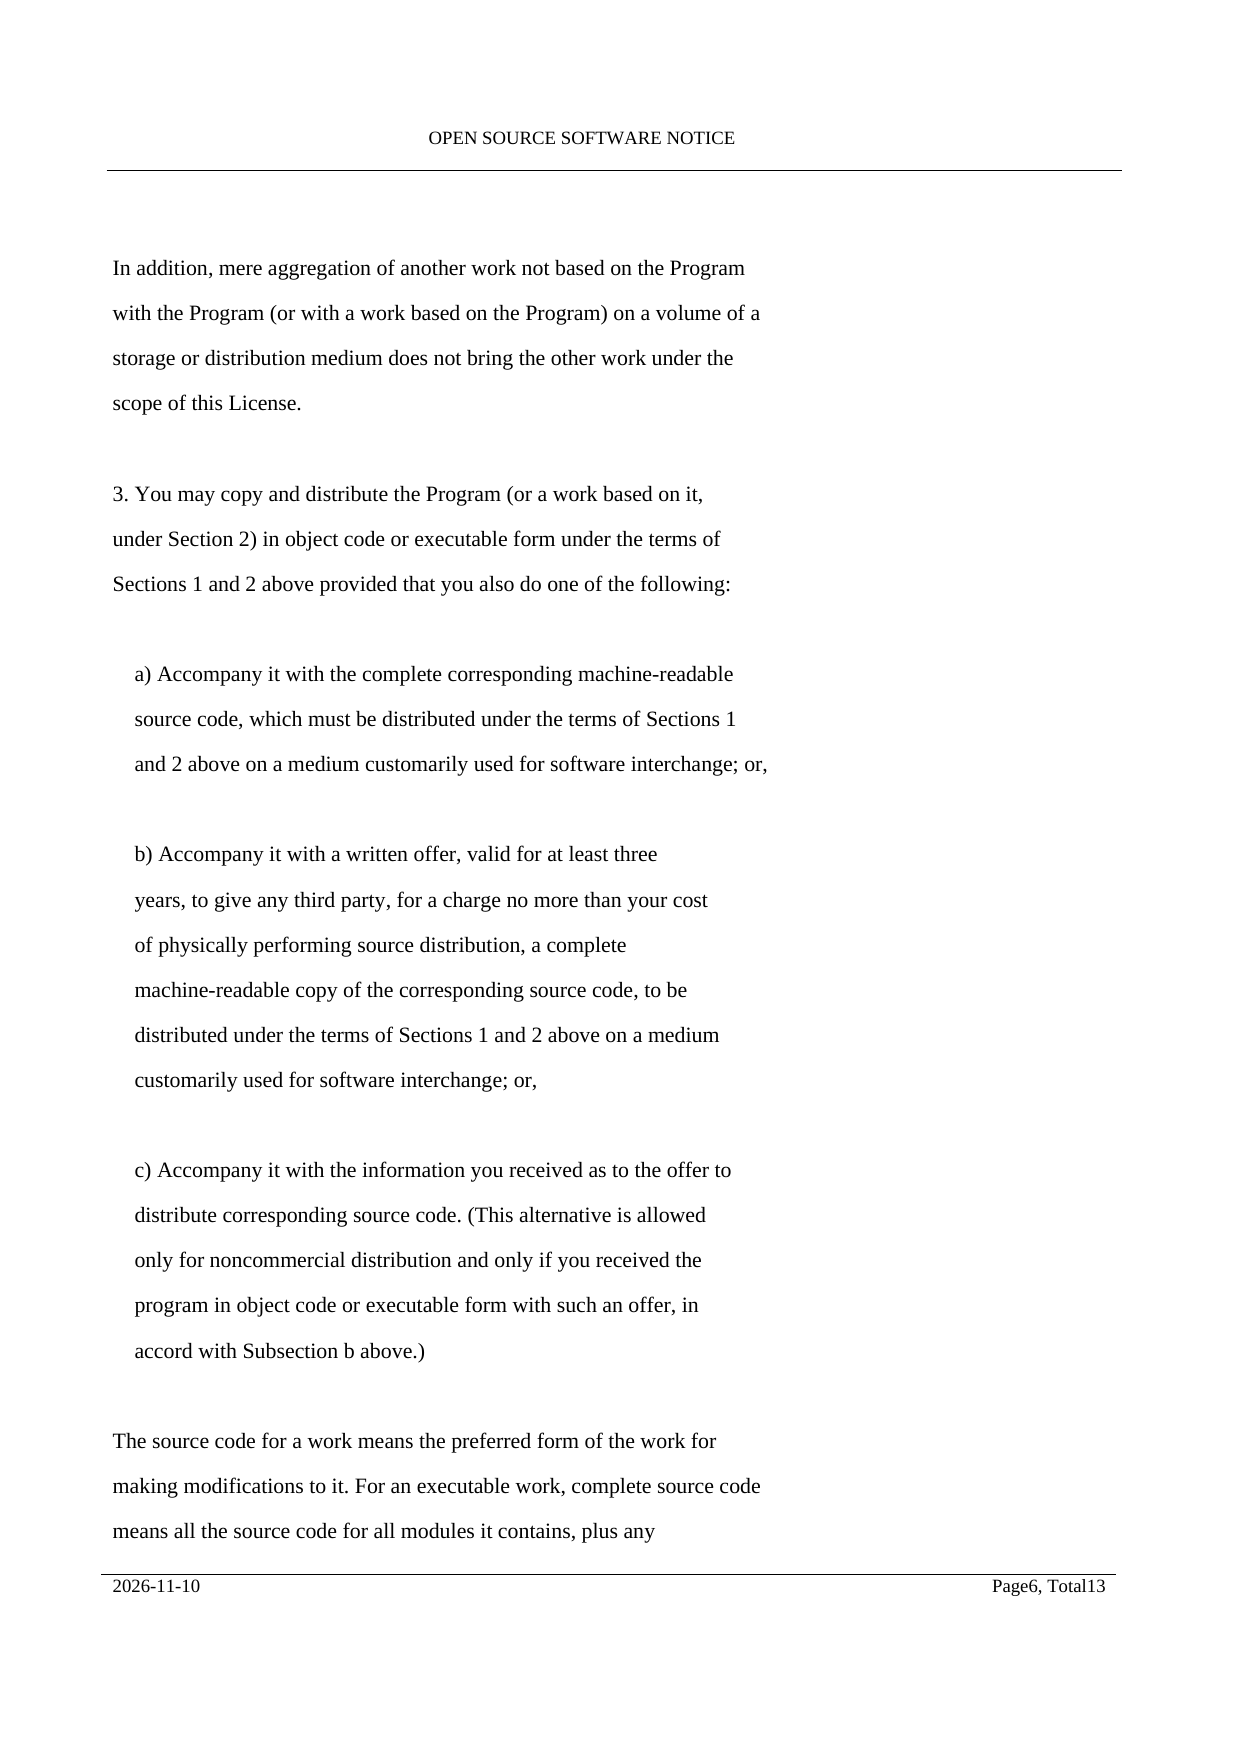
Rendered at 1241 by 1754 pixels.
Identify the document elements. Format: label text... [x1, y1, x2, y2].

text making modifications to it. For an executable work, complete source code [112, 1469, 1128, 1502]
text storage or distribution medium does not bring the other work under the [112, 342, 1128, 374]
text and 2 above on a medium customarily used for software interchange; or, [112, 748, 1128, 780]
text machine-readable copy of the corresponding source code, to be [112, 973, 1128, 1006]
text a) Accompany it with the complete corresponding machine-readable [112, 657, 1128, 690]
text b) Accompany it with a written offer, valid for at least three [112, 838, 1128, 870]
text The source code for a work means the preferred form of the work for [112, 1424, 1128, 1457]
text scope of this License. [112, 387, 1128, 419]
text customarily used for software interchange; or, [112, 1063, 1128, 1096]
text 3. You may copy and distribute the Program (or a work based on it, [112, 477, 1128, 509]
text of physically performing source distribution, a complete [112, 928, 1128, 961]
text In addition, mere aggregation of another work not based on the Program [112, 251, 1128, 284]
text distribute corresponding source code. (This alternative is allowed [112, 1199, 1128, 1231]
text means all the source code for all modules it contains, plus any [112, 1514, 1128, 1547]
text distributed under the terms of Sections 1 and 2 above on a medium [112, 1018, 1128, 1051]
text years, to give any third party, for a charge no more than your cost [112, 883, 1128, 915]
text source code, which must be distributed under the terms of Sections 1 [112, 702, 1128, 735]
text under Section 2) in object code or executable form under the terms of [112, 522, 1128, 554]
text Sections 1 and 2 above provided that you also do one of the following: [112, 567, 1128, 600]
text with the Program (or with a work based on the Program) on a volume of a [112, 297, 1128, 329]
text program in object code or executable form with such an offer, in [112, 1289, 1128, 1321]
text only for noncommercial distribution and only if you received the [112, 1244, 1128, 1276]
text c) Accompany it with the information you received as to the offer to [112, 1153, 1128, 1186]
text accord with Subsection b above.) [112, 1334, 1128, 1366]
